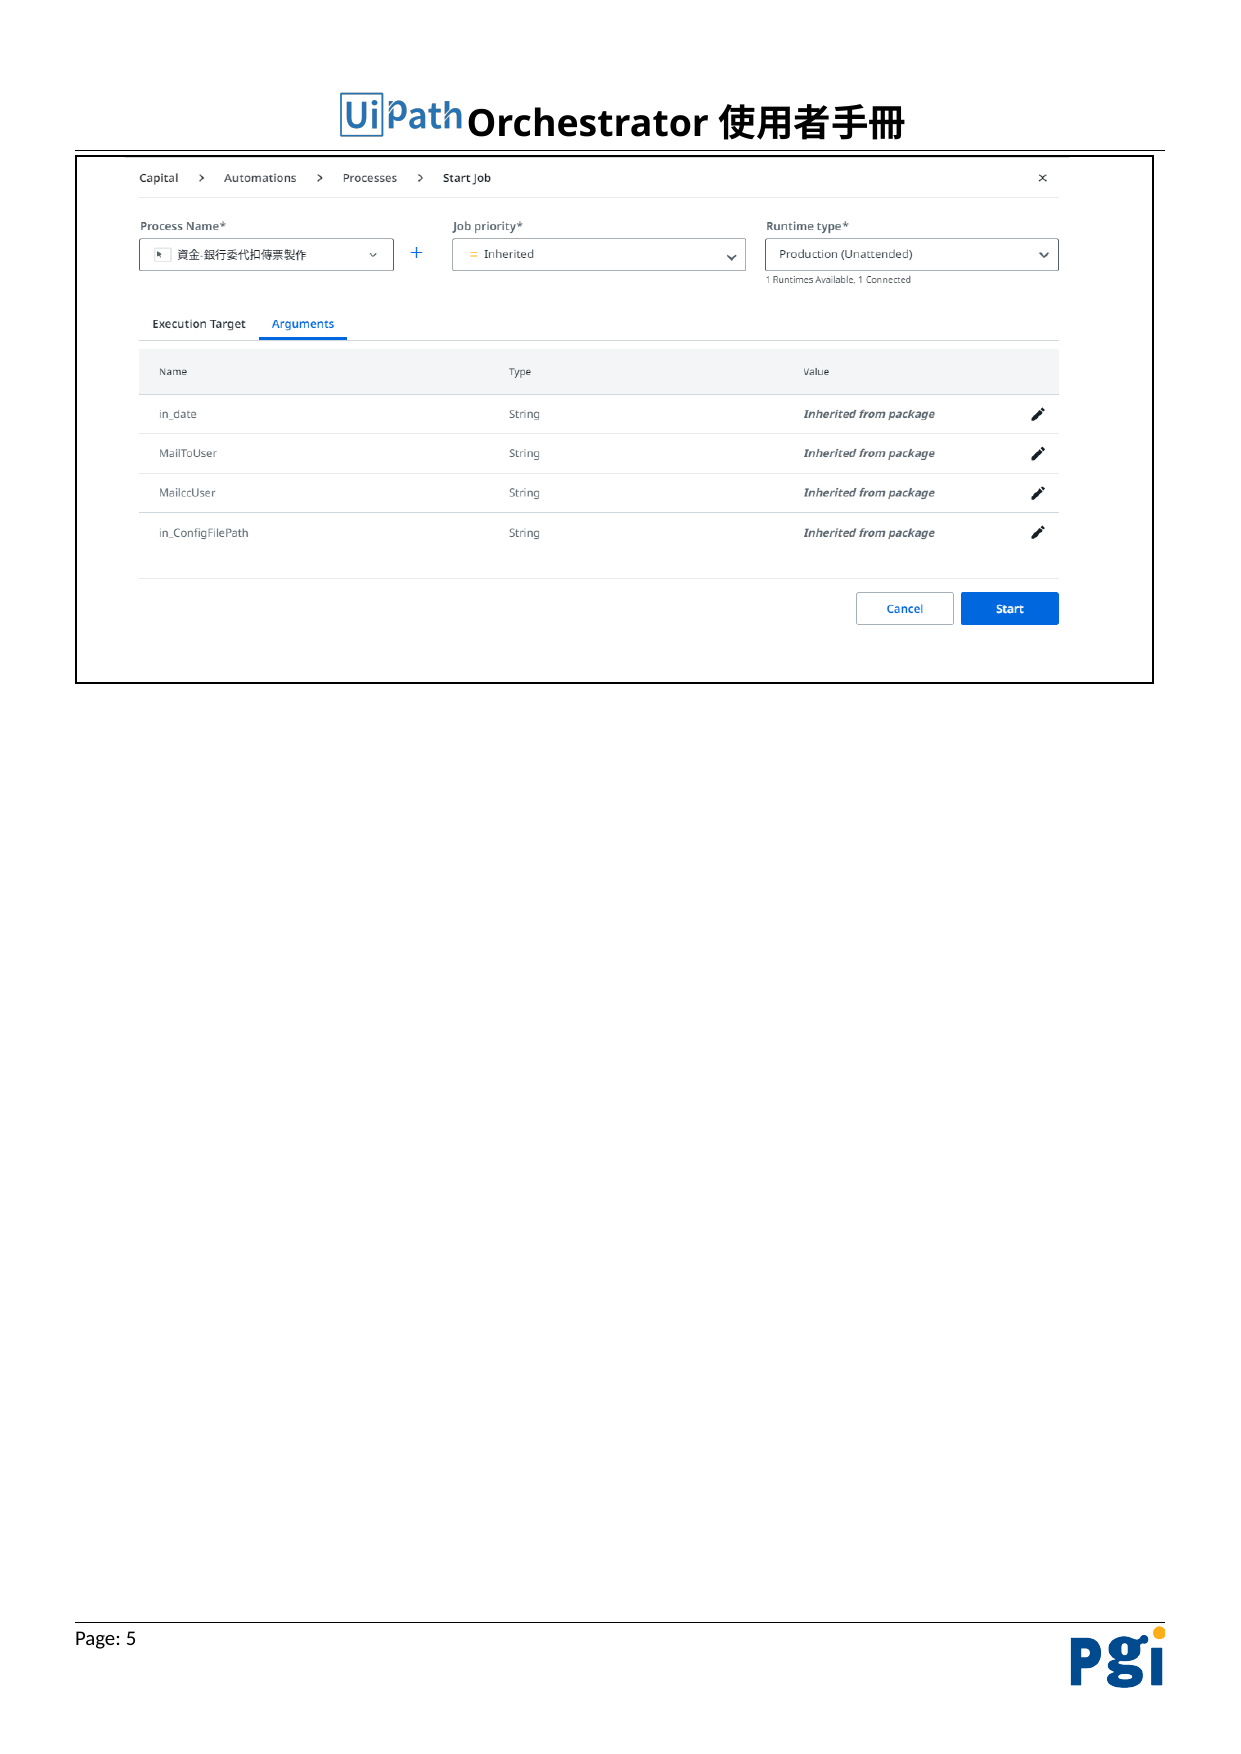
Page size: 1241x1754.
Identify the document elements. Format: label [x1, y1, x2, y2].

picture [124, 157, 1070, 637]
table_cell [77, 157, 1152, 682]
picture [334, 88, 467, 137]
picture [1070, 1626, 1166, 1688]
